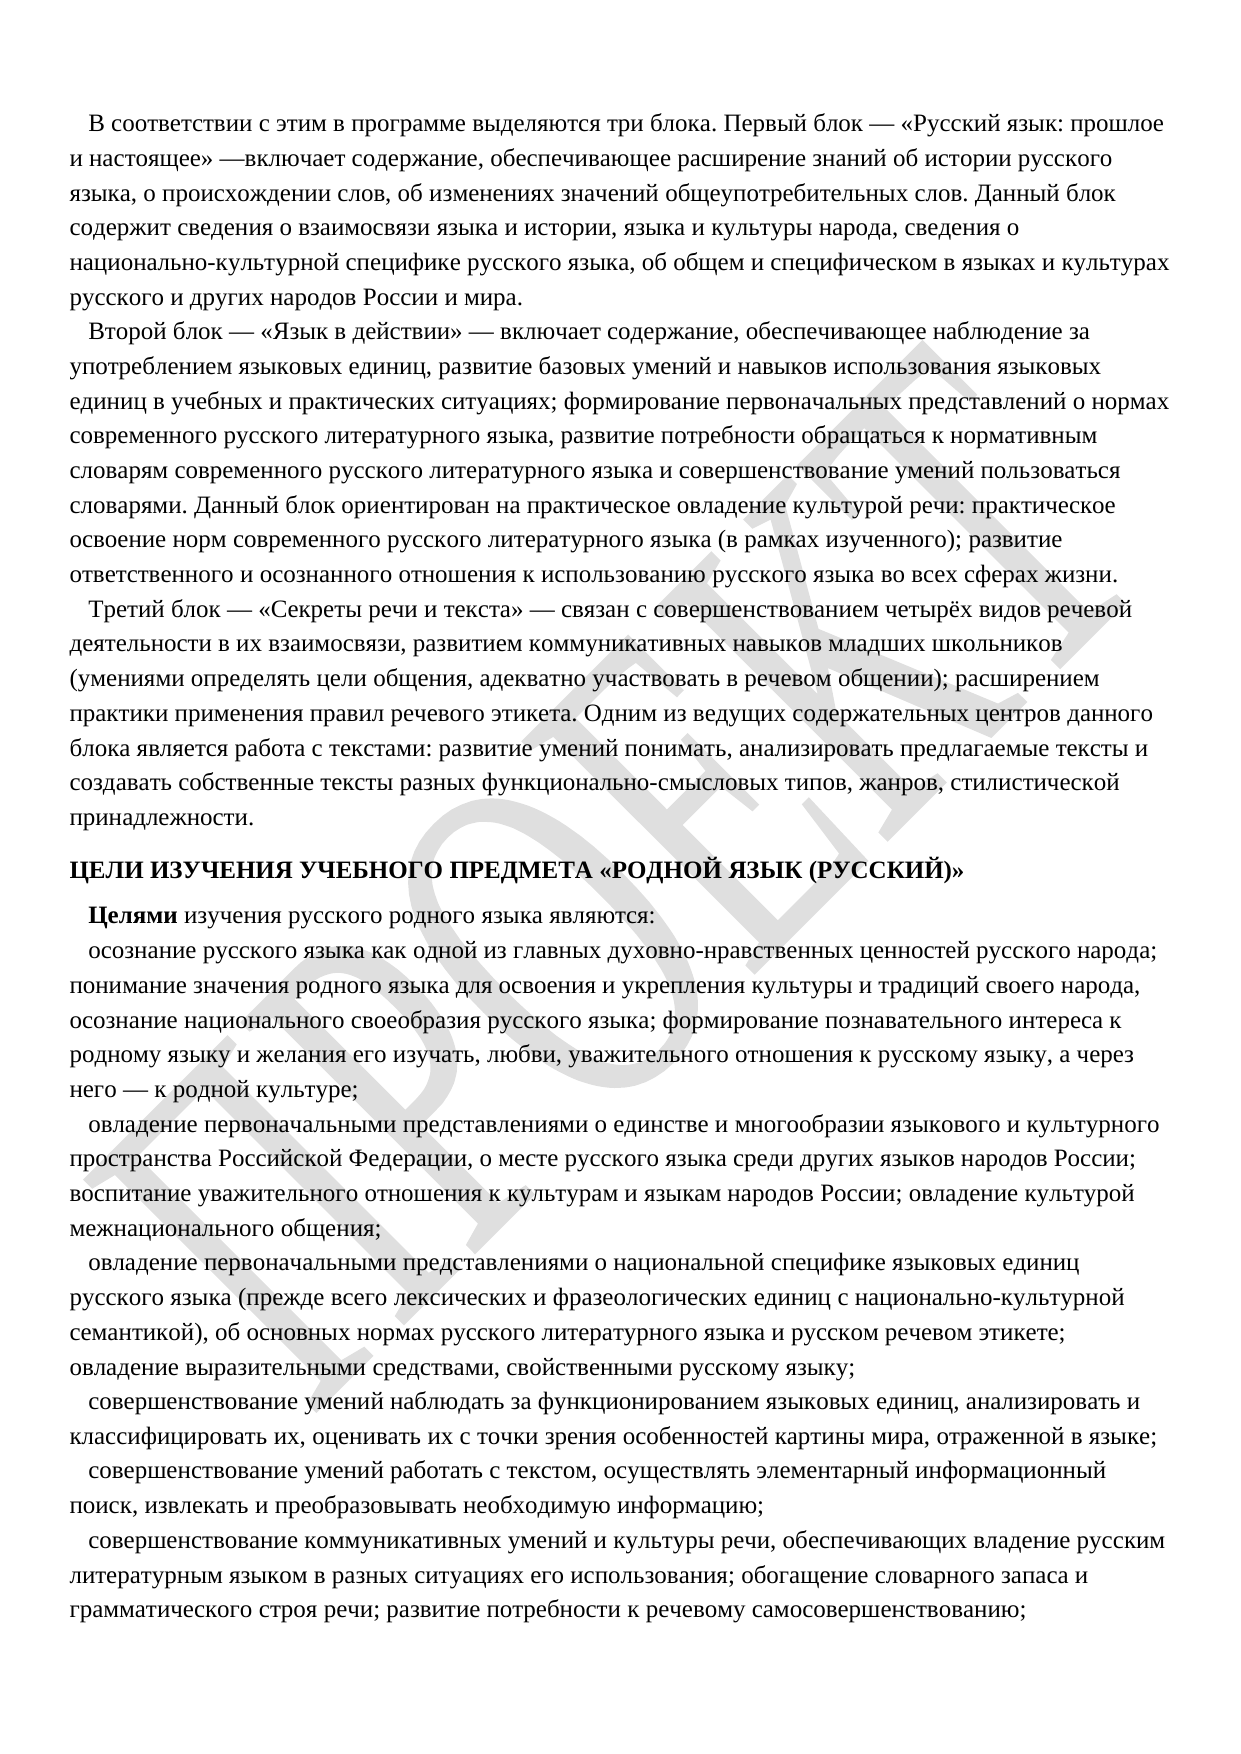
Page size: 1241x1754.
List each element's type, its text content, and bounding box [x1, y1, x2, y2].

text совершенствование умений наблюдать за функционированием языковых единиц, анализировать и классифицировать их, оценивать их с точки зрения особенностей картины мира, отраженной в языке; [69, 1386, 1182, 1450]
subtitle ЦЕЛИ ИЗУЧЕНИЯ УЧЕБНОГО ПРЕДМЕТА «РОДНОЙ ЯЗЫК (РУССКИЙ)» [69, 855, 1182, 884]
text совершенствование умений работать с текстом, осуществлять элементарный информационный поиск, извлекать и преобразовывать необходимую информацию; [69, 1456, 1109, 1519]
text Третий блок — «Секреты речи и текста» — связан с совершенствованием четырёх видов речевой деятельности в их взаимосвязи, развитием коммуникативных навыков младших школьников (умениями определять цели общения, адекватно участвовать в речевом общении); расширением практики применения правил речевого этикета. Одним из ведущих содержательных центров данного блока является работа с текстами: развитие умений понимать, анализировать предлагаемые тексты и создавать собственные тексты разных функционально-смысловых типов, жанров, стилистической принадлежности. [69, 594, 1156, 831]
text осознание русского языка как одной из главных духовно-нравственных ценностей русского народа; понимание значения родного языка для освоения и укрепления культуры и традиций своего народа, осознание национального своеобразия русского языка; формирование познавательного интереса к родному языку и желания его изучать, любви, уважительного отношения к русскому языку, а через него — к родной культуре; [69, 935, 1160, 1103]
text Второй блок — «Язык в действии» — включает содержание, обеспечивающее наблюдение за употреблением языковых единиц, развитие базовых умений и навыков использования языковых единиц в учебных и практических ситуациях; формирование первоначальных представлений о нормах современного русского литературного языка, развитие потребности обращаться к нормативным словарям современного русского литературного языка и совершенствование умений пользоваться словарями. Данный блок ориентирован на практическое овладение культурой речи: практическое освоение норм современного русского литературного языка (в рамках изученного); развитие ответственного и осознанного отношения к использованию русского языка во всех сферах жизни. [69, 316, 1172, 588]
text овладение первоначальными представлениями о национальной специфике языковых единиц русского языка (прежде всего лексических и фразеологических единиц с национально-культурной семантикой), об основных нормах русского литературного языка и русском речевом этикете; овладение выразительными средствами, свойственными русскому языку; [69, 1247, 1165, 1380]
text Целями изучения русского родного языка являются: [88, 900, 1182, 929]
text овладение первоначальными представлениями о единстве и многообразии языкового и культурного пространства Российской Федерации, о месте русского языка среди других языков народов России; воспитание уважительного отношения к культурам и языкам народов России; овладение культурой межнационального общения; [69, 1109, 1163, 1242]
text совершенствование коммуникативных умений и культуры речи, обеспечивающих владение русским литературным языком в разных ситуациях его использования; обогащение словарного запаса и грамматического строя речи; развитие потребности к речевому самосовершенствованию; [69, 1525, 1168, 1623]
text В соответствии с этим в программе выделяются три блока. Первый блок — «Русский язык: прошлое и настоящее» —включает содержание, обеспечивающее расширение знаний об истории русского языка, о происхождении слов, об изменениях значений общеупотребительных слов. Данный блок содержит сведения о взаимосвязи языка и истории, языка и культуры народа, сведения о [69, 108, 1167, 241]
text национально-культурной специфике русского языка, об общем и специфическом в языках и культурах русского и других народов России и мира. [69, 247, 1172, 310]
